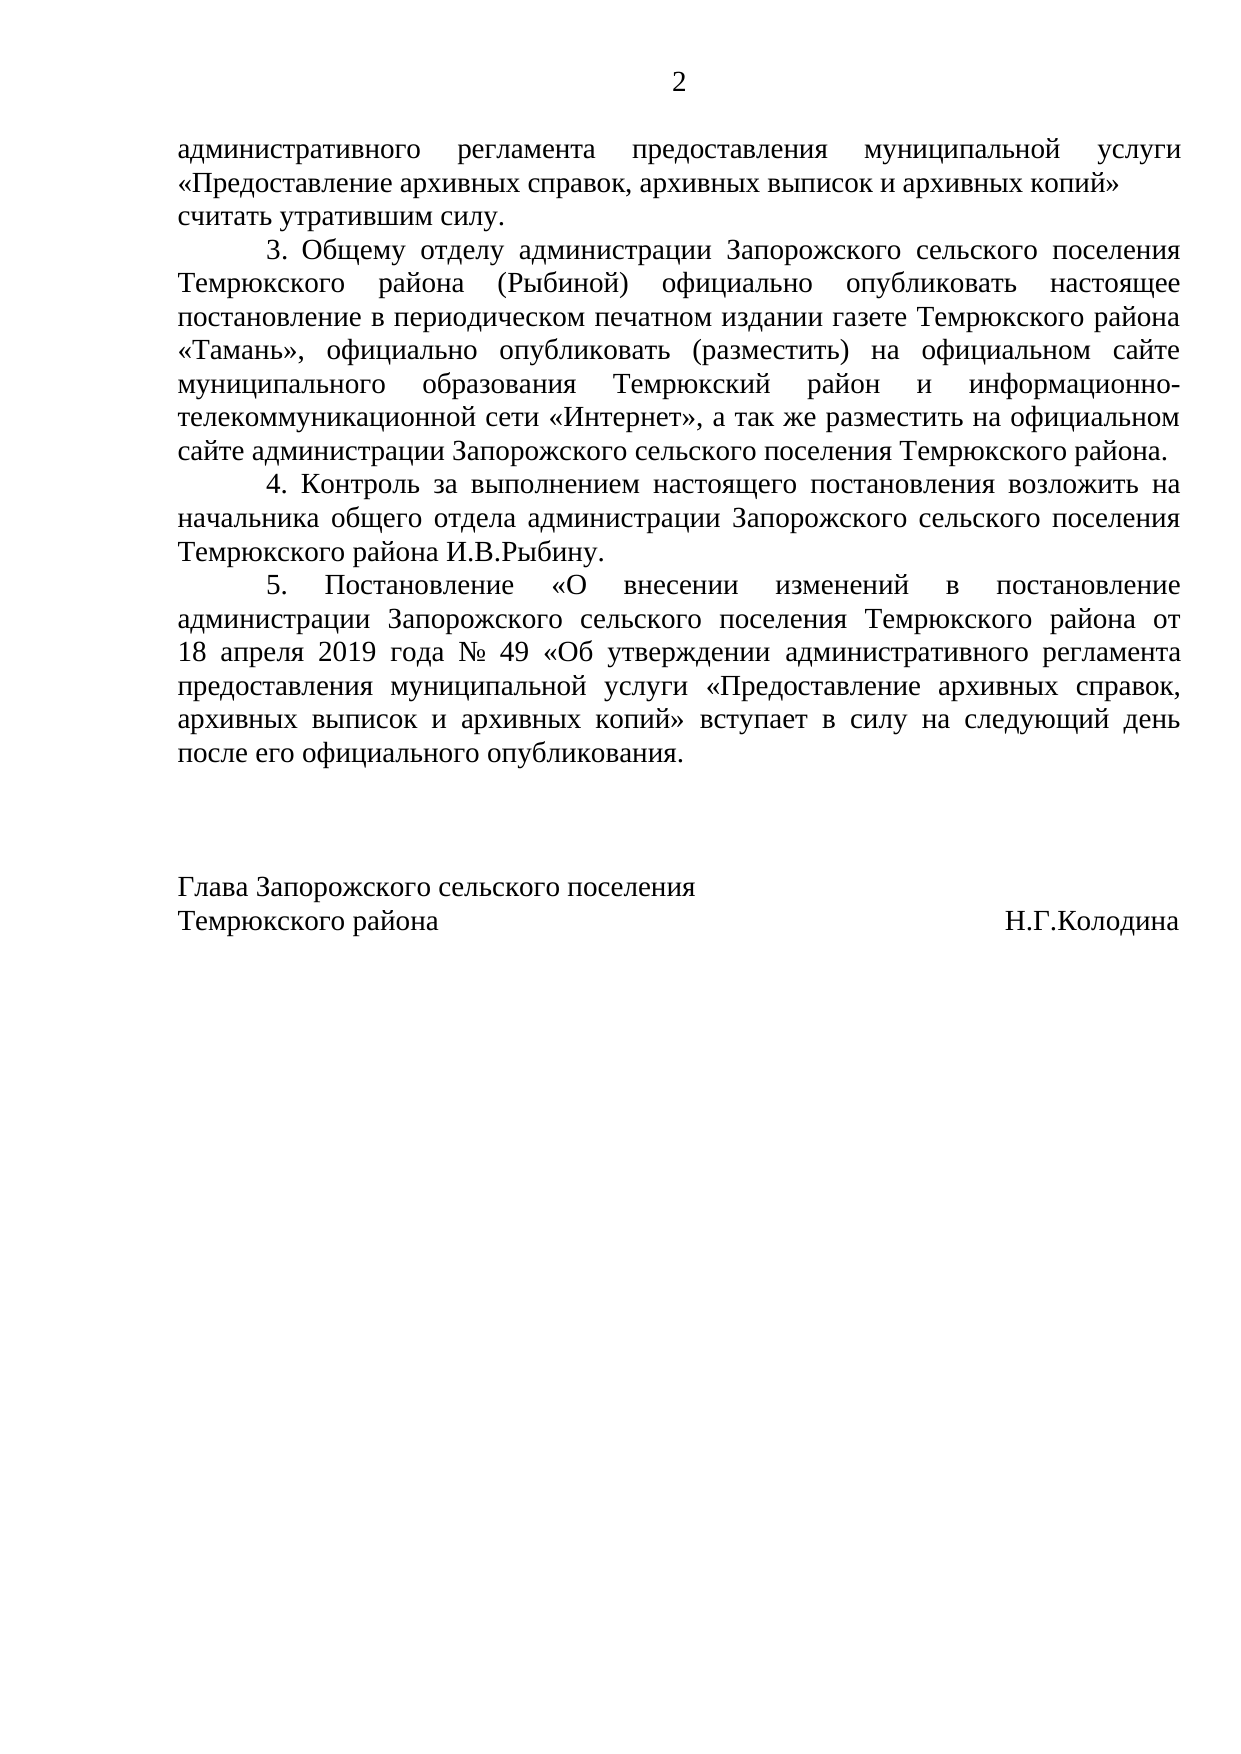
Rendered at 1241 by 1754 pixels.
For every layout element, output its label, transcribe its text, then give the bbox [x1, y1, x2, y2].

text 4. Контроль за выполнением настоящего постановления возложить на начальника общего отдела администрации Запорожского сельского поселения Темрюкского района И.В.Рыбину. [177, 467, 1181, 567]
text 5. Постановление «О внесении изменений в постановление администрации Запорожского сельского поселения Темрюкского района от 18 апреля 2019 года № 49 «Об утверждении административного регламента предоставления муниципальной услуги «Предоставление архивных справок, архивных выписок и архивных копий» вступает в силу на следующий день после его официального опубликования. [177, 567, 1181, 768]
text административного регламента предоставления муниципальной услуги «Предоставление архивных справок, архивных выписок и архивных копий» [177, 131, 1181, 198]
text Глава Запорожского сельского поселения [177, 869, 1181, 903]
text 3. Общему отделу администрации Запорожского сельского поселения Темрюкского района (Рыбиной) официально опубликовать настоящее постановление в периодическом печатном издании газете Темрюкского района «Тамань», официально опубликовать (разместить) на официальном сайте муниципального образования Темрюкский район и информационно-телекоммуникационной сети «Интернет», а так же разместить на официальном сайте администрации Запорожского сельского поселения Темрюкского района. [177, 232, 1181, 467]
text считать утратившим силу. [177, 198, 1181, 232]
text Темрюкского района Н.Г.Колодина [177, 903, 1181, 936]
text 2 [177, 64, 1181, 98]
